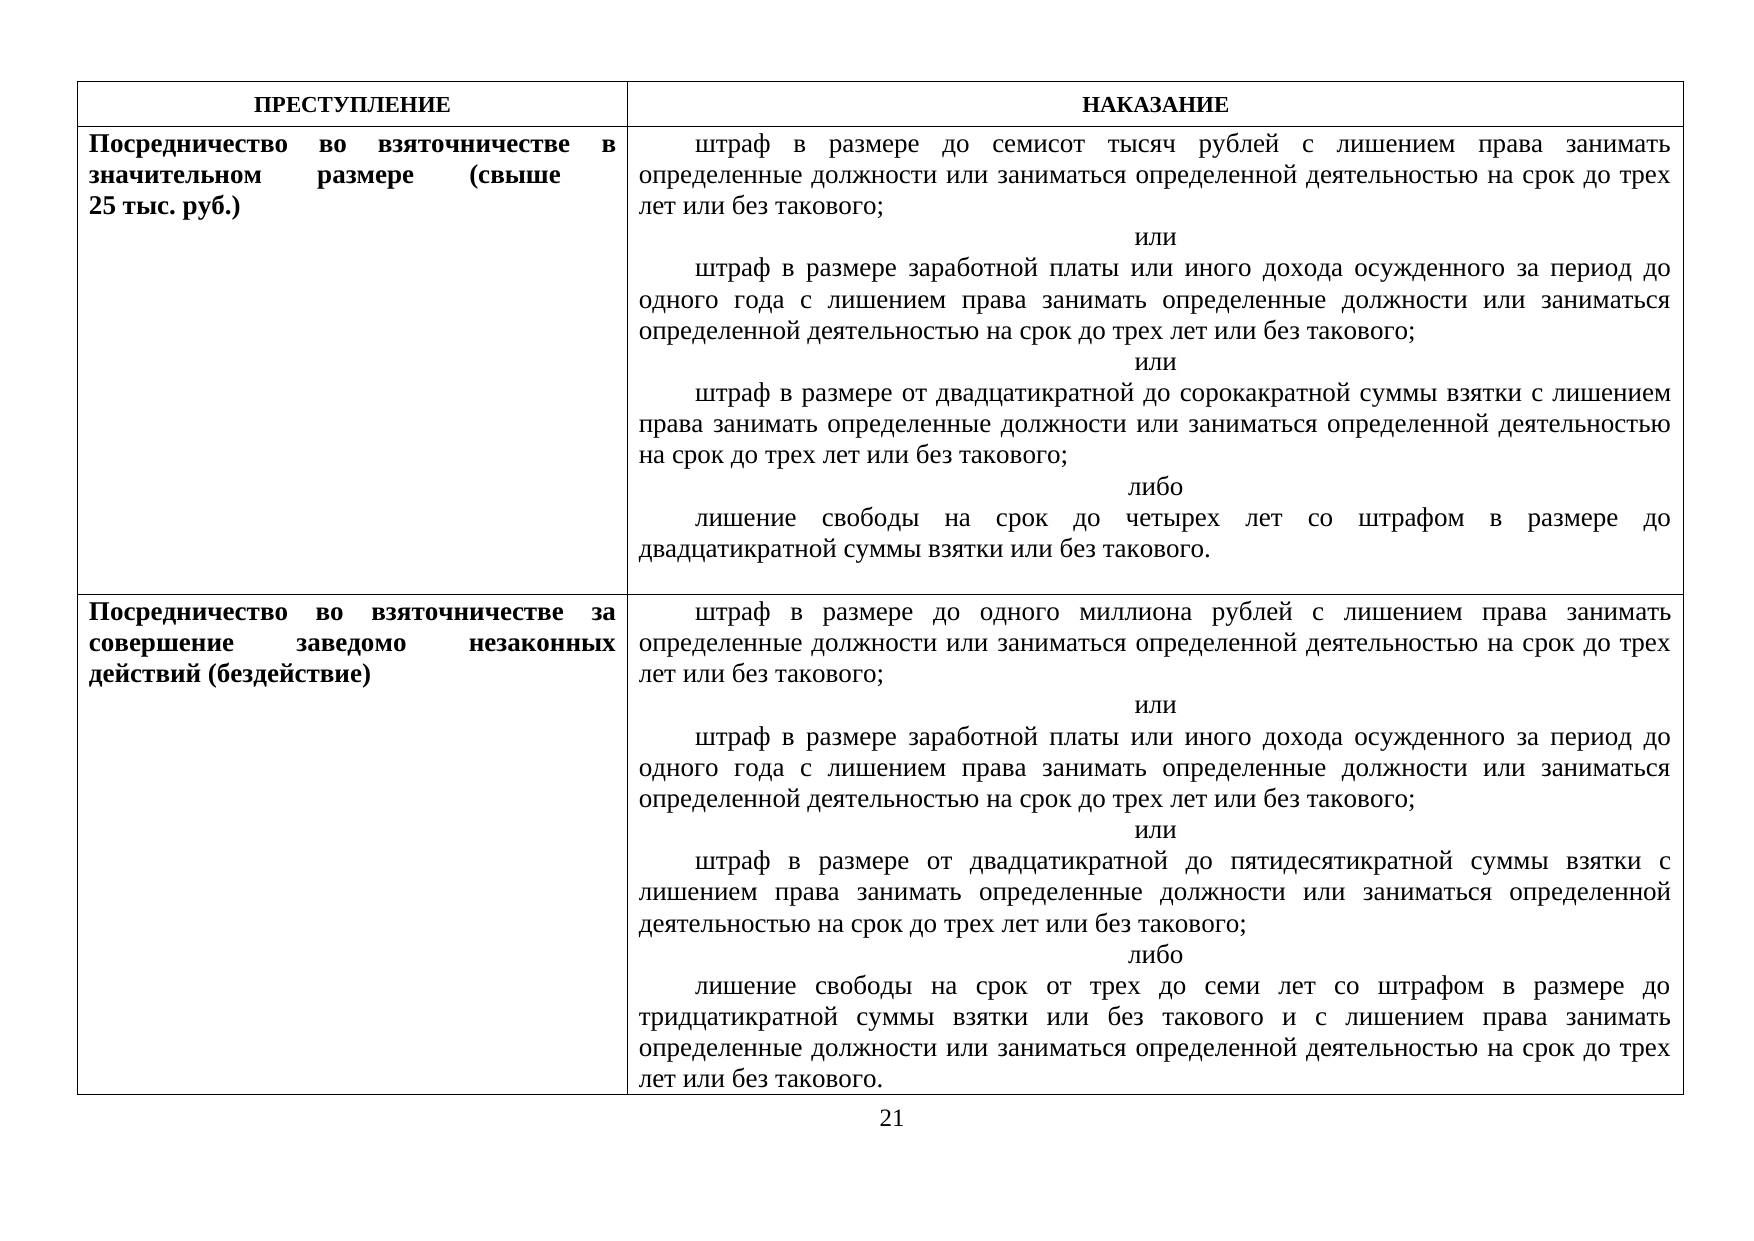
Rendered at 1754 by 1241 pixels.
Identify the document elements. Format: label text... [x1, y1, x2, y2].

table_cell штраф в размере до одного миллиона рублей с лишением права занимать определенные должности или заниматься определенной деятельностью на срок до трех лет или без такового; или штраф в размере заработной платы или иного дохода осужденного за период до одного года с лишением права занимать определенные должности или заниматься определенной деятельностью на срок до трех лет или без такового; или штраф в размере от двадцатикратной до пятидесятикратной суммы взятки с лишением права занимать определенные должности или заниматься определенной деятельностью на срок до трех лет или без такового; либо лишение свободы на срок от трех до семи лет со штрафом в размере до тридцатикратной суммы взятки или без такового и с лишением права занимать определенные должности или заниматься определенной деятельностью на срок до трех лет или без такового. [628, 595, 1683, 1093]
table_cell Посредничество во взяточничестве в значительном размере (свыше 25 тыс. руб.) [78, 127, 627, 594]
table_header ПРЕСТУПЛЕНИЕ [78, 82, 627, 126]
table_header НАКАЗАНИЕ [628, 82, 1683, 126]
table_cell Посредничество во взяточничестве за совершение заведомо незаконных действий (бездействие) [78, 595, 627, 1093]
table_cell штраф в размере до семисот тысяч рублей с лишением права занимать определенные должности или заниматься определенной деятельностью на срок до трех лет или без такового; или штраф в размере заработной платы или иного дохода осужденного за период до одного года с лишением права занимать определенные должности или заниматься определенной деятельностью на срок до трех лет или без такового; или штраф в размере от двадцатикратной до сорокакратной суммы взятки с лишением права занимать определенные должности или заниматься определенной деятельностью на срок до трех лет или без такового; либо лишение свободы на срок до четырех лет со штрафом в размере до двадцатикратной суммы взятки или без такового. [628, 127, 1683, 594]
